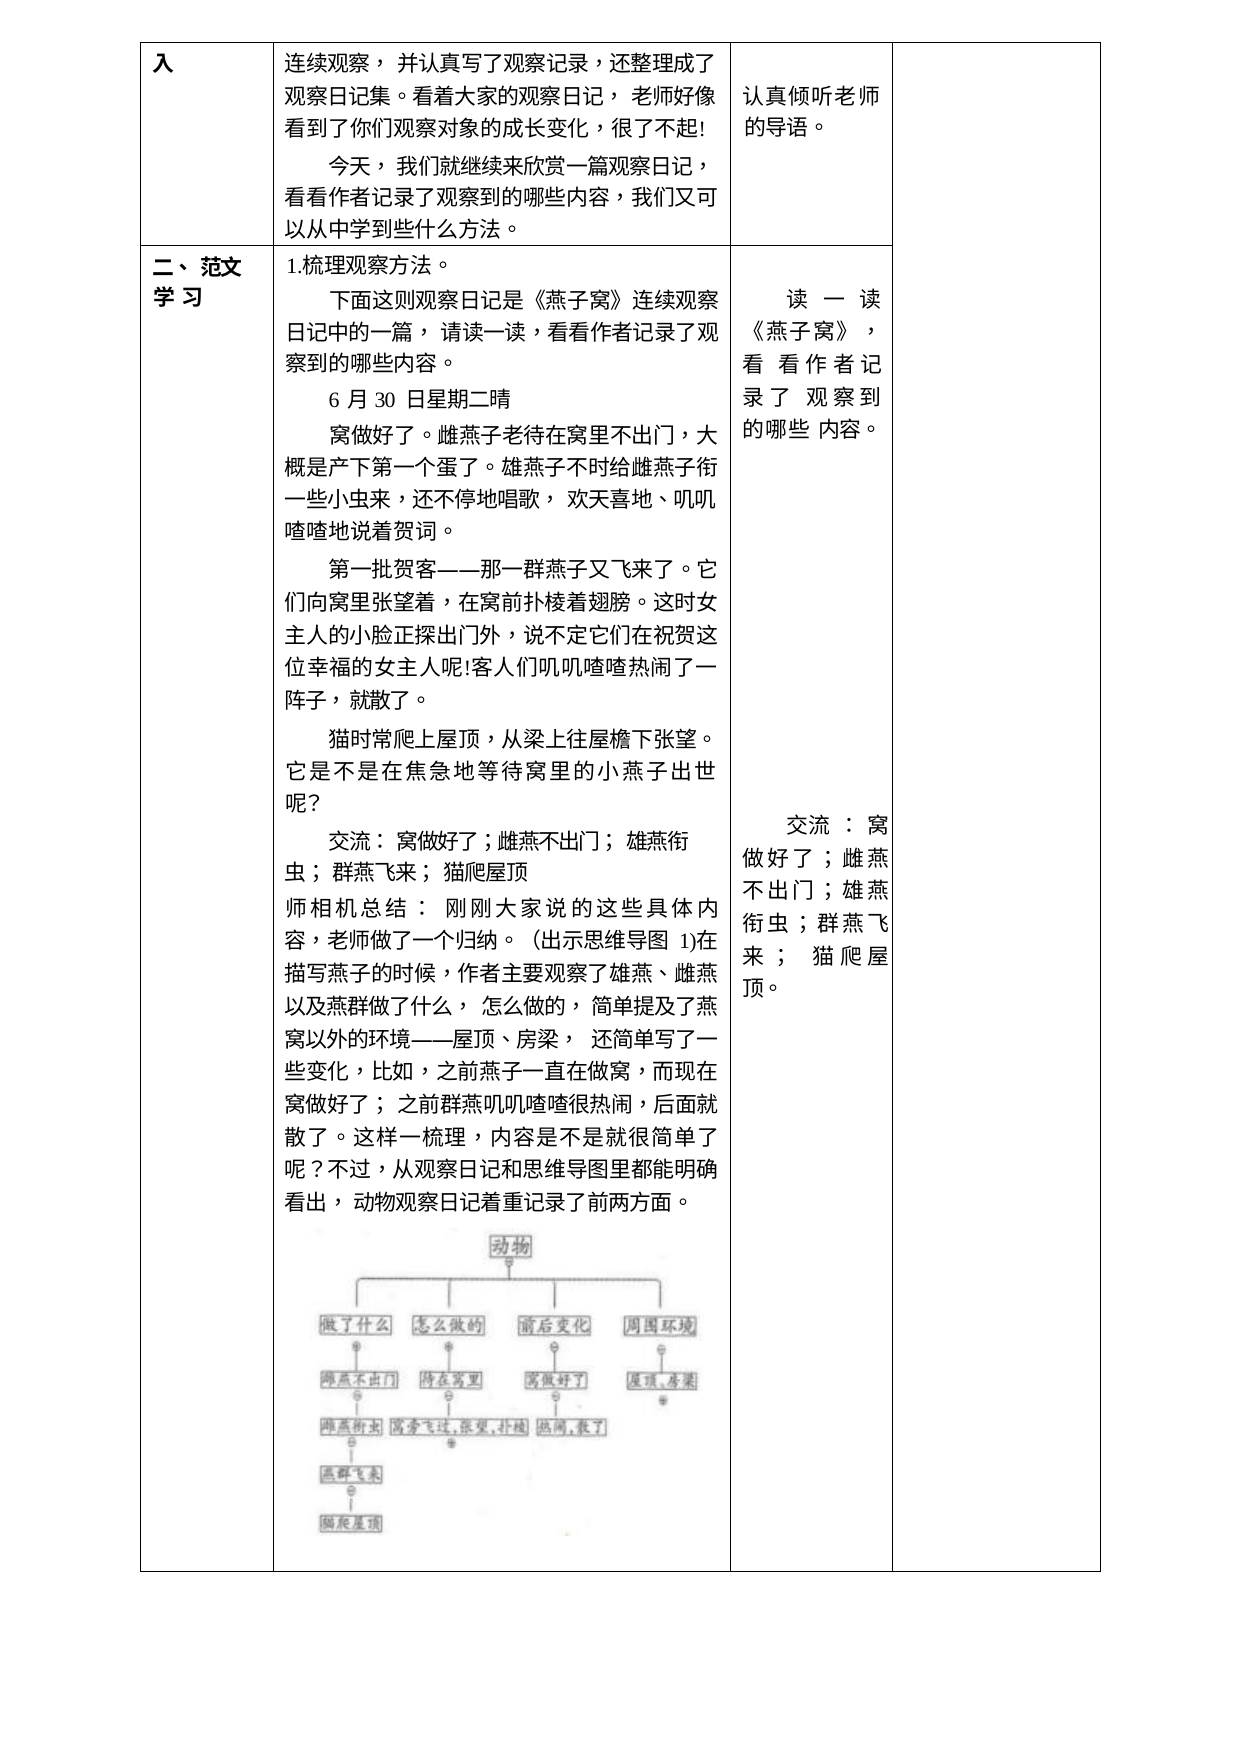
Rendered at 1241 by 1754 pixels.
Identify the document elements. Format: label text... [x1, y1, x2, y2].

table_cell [274, 43, 730, 245]
table_cell 认真倾听老师 的导语。 [731, 43, 892, 245]
table_cell 一、回顾导 入 [141, 43, 273, 245]
table_cell 1.梳理观察方法。 下面这则观察日记是《燕子窝》连续观察 日记中的一篇， 请读一读，看看作者记录了观 察到的哪些内容。 6 月 30 日星期二晴 窝做好了。雌燕子老待在窝里不出门，大 概是产下第一个蛋了。雄燕子不时给雌燕子衔 一些小虫来，还不停地唱歌， 欢天喜地、叽叽 喳喳地说着贺词。 第一批贺客——那一群燕子又飞来了。它 们向窝里张望着，在窝前扑棱着翅膀。这时女 主人的小脸正探出门外，说不定它们在祝贺这 位幸福的女主人呢!客人们叽叽喳喳热闹了一 阵子， 就散了。 猫时常爬上屋顶，从梁上往屋檐下张望。 它是不是在焦急地等待窝里的小燕子出世 呢？ 交流： 窝做好了；雌燕不出门； 雄燕衔虫； 群燕飞来； 猫爬屋顶 师相机总结： 刚刚大家说的这些具体内 容，老师做了一个归纳。（出示思维导图 1)在 描写燕子的时候，作者主要观察了雄燕、雌燕 以及燕群做了什么， 怎么做的， 简单提及了燕 窝以外的环境——屋顶、房梁， 还简单写了一些变化，比如，之前燕子一直在做窝，而现在 窝做好了； 之前群燕叽叽喳喳很热闹，后面就 散了。这样一梳理，内容是不是就很简单了 呢？不过，从观察日记和思维导图里都能明确 看出， 动物观察日记着重记录了前两方面。 [274, 246, 730, 1571]
picture [308, 1228, 705, 1536]
table_cell 二、 范文学 习 [141, 246, 273, 1571]
table_cell 读 一 读 《燕子窝》，看 看作者记录了 观察到的哪些 内容。 交流 ： 窝 做好了；雌燕 不出门；雄燕 衔虫；群燕飞 来； 猫爬屋顶。 [731, 246, 892, 1571]
table_cell [893, 43, 1100, 1571]
